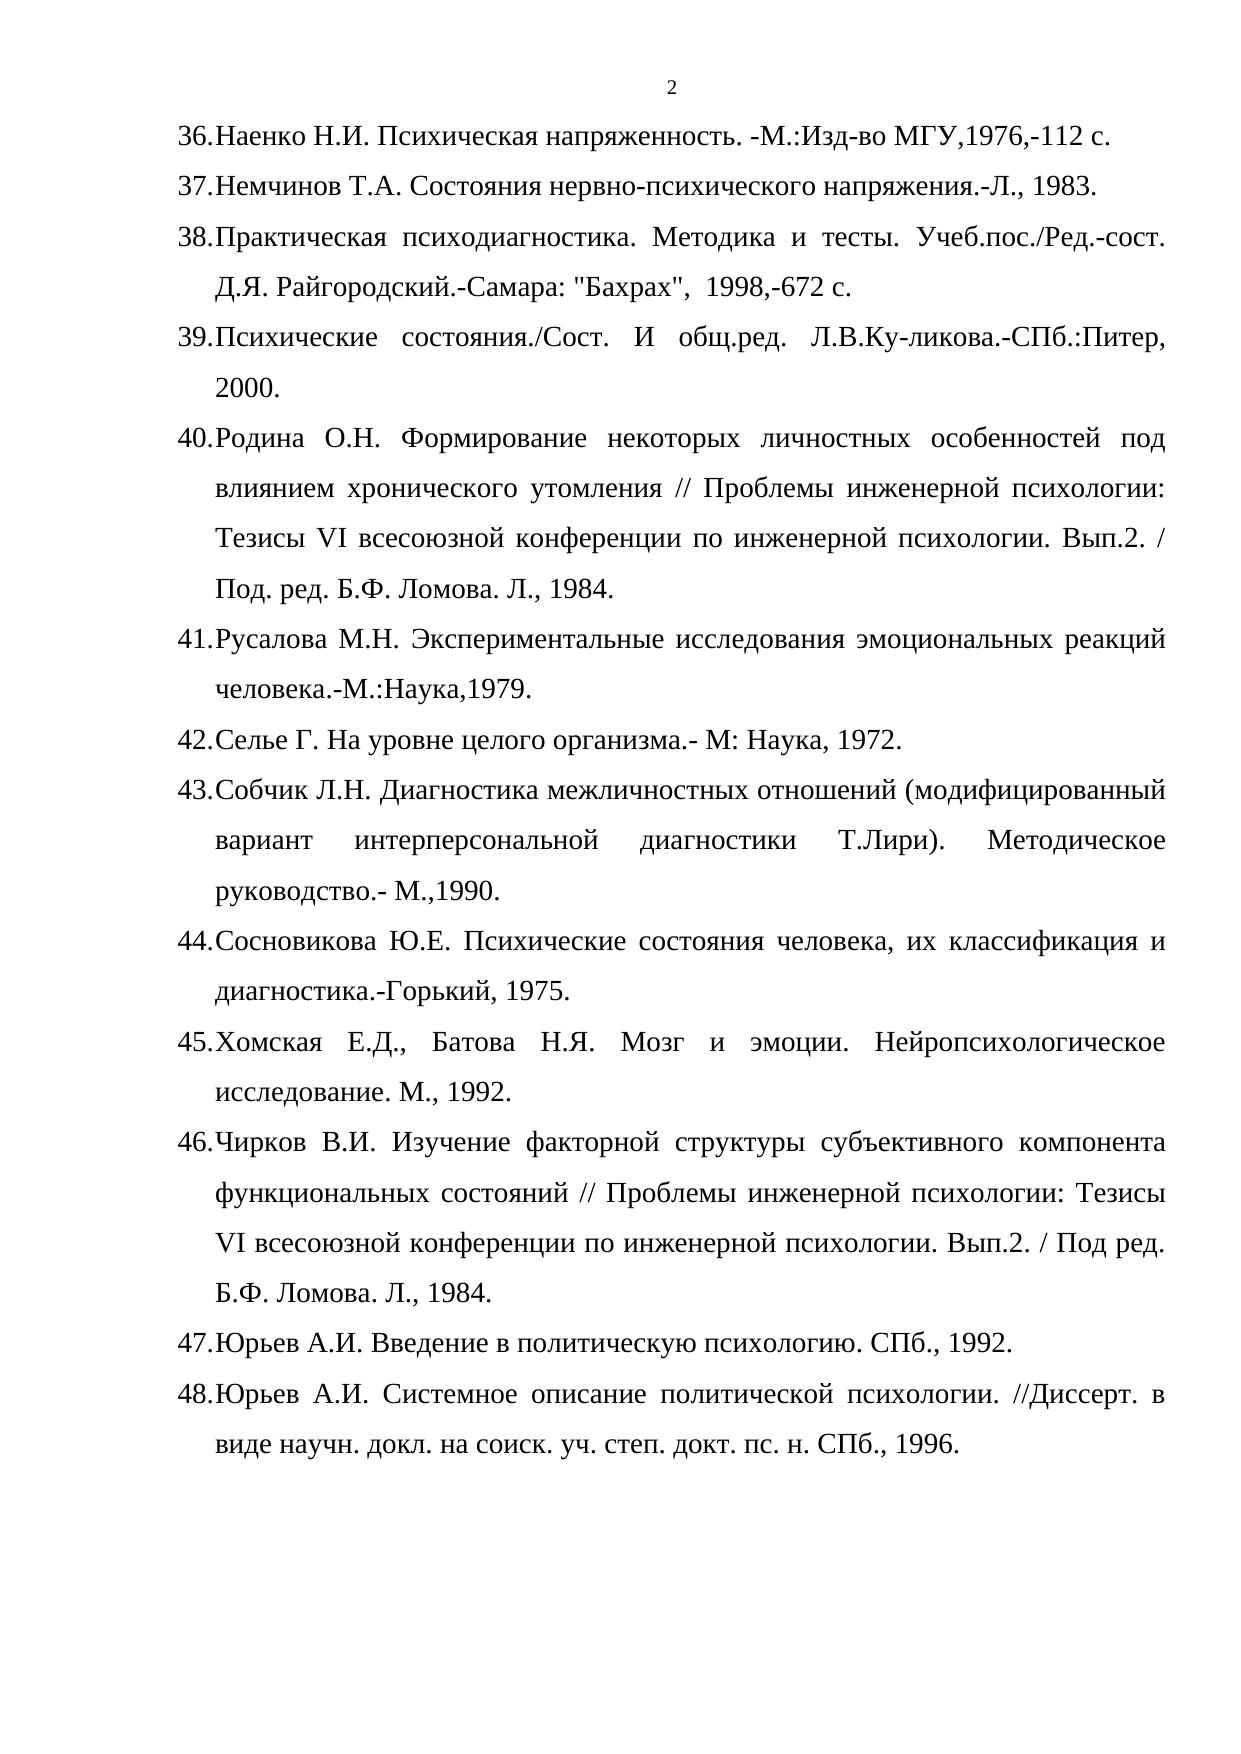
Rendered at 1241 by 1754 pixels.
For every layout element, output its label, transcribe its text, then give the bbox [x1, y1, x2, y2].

list Юрьев А.И. Введение в политическую психологию. СПб., 1992. [177, 1326, 1167, 1359]
list Юрьев А.И. Системное описание политической психологии. //Диссерт. в виде научн. докл. на соиск. уч. степ. докт. пс. н. СПб., 1996. [177, 1376, 1167, 1460]
list Собчик Л.Н. Диагностика межличностных отношений (модифицированный вариант интерперсональной диагностики Т.Лири). Методическое руководство.- М.,1990. [177, 772, 1167, 906]
list Русалова М.Н. Экспериментальные исследования эмоциональных реакций человека.-М.:Наука,1979. [177, 621, 1167, 705]
list Хомская Е.Д., Батова Н.Я. Мозг и эмоции. Нейропсихологическое исследование. М., 1992. [177, 1024, 1167, 1108]
list Немчинов Т.А. Состояния нервно-психического напряжения.-Л., 1983. [177, 168, 1167, 202]
list Селье Г. На уровне целого организма.- М: Наука, 1972. [177, 722, 1167, 755]
list Сосновикова Ю.Е. Психические состояния человека, их классификация и диагностика.-Горький, 1975. [177, 923, 1167, 1007]
list Психические состояния./Сост. И общ.ред. Л.В.Ку-ликова.-СПб.:Питер, 2000. [177, 319, 1167, 403]
list Чирков В.И. Изучение факторной структуры субъективного компонента функциональных состояний // Проблемы инженерной психологии: Тезисы VI всесоюзной конференции по инженерной психологии. Вып.2. / Под ред. Б.Ф. Ломова. Л., 1984. [177, 1124, 1167, 1309]
list Родина О.Н. Формирование некоторых личностных особенностей под влиянием хронического утомления // Проблемы инженерной психологии: Тезисы VI всесоюзной конференции по инженерной психологии. Вып.2. / Под. ред. Б.Ф. Ломова. Л., 1984. [177, 420, 1167, 604]
list Наенко Н.И. Психическая напряженность. -М.:Изд-во МГУ,1976,-112 с. [177, 118, 1167, 152]
list Практическая психодиагностика. Методика и тесты. Учеб.пос./Ред.-сост. Д.Я. Райгородский.-Самара: "Бахрах", 1998,-672 с. [177, 219, 1167, 303]
